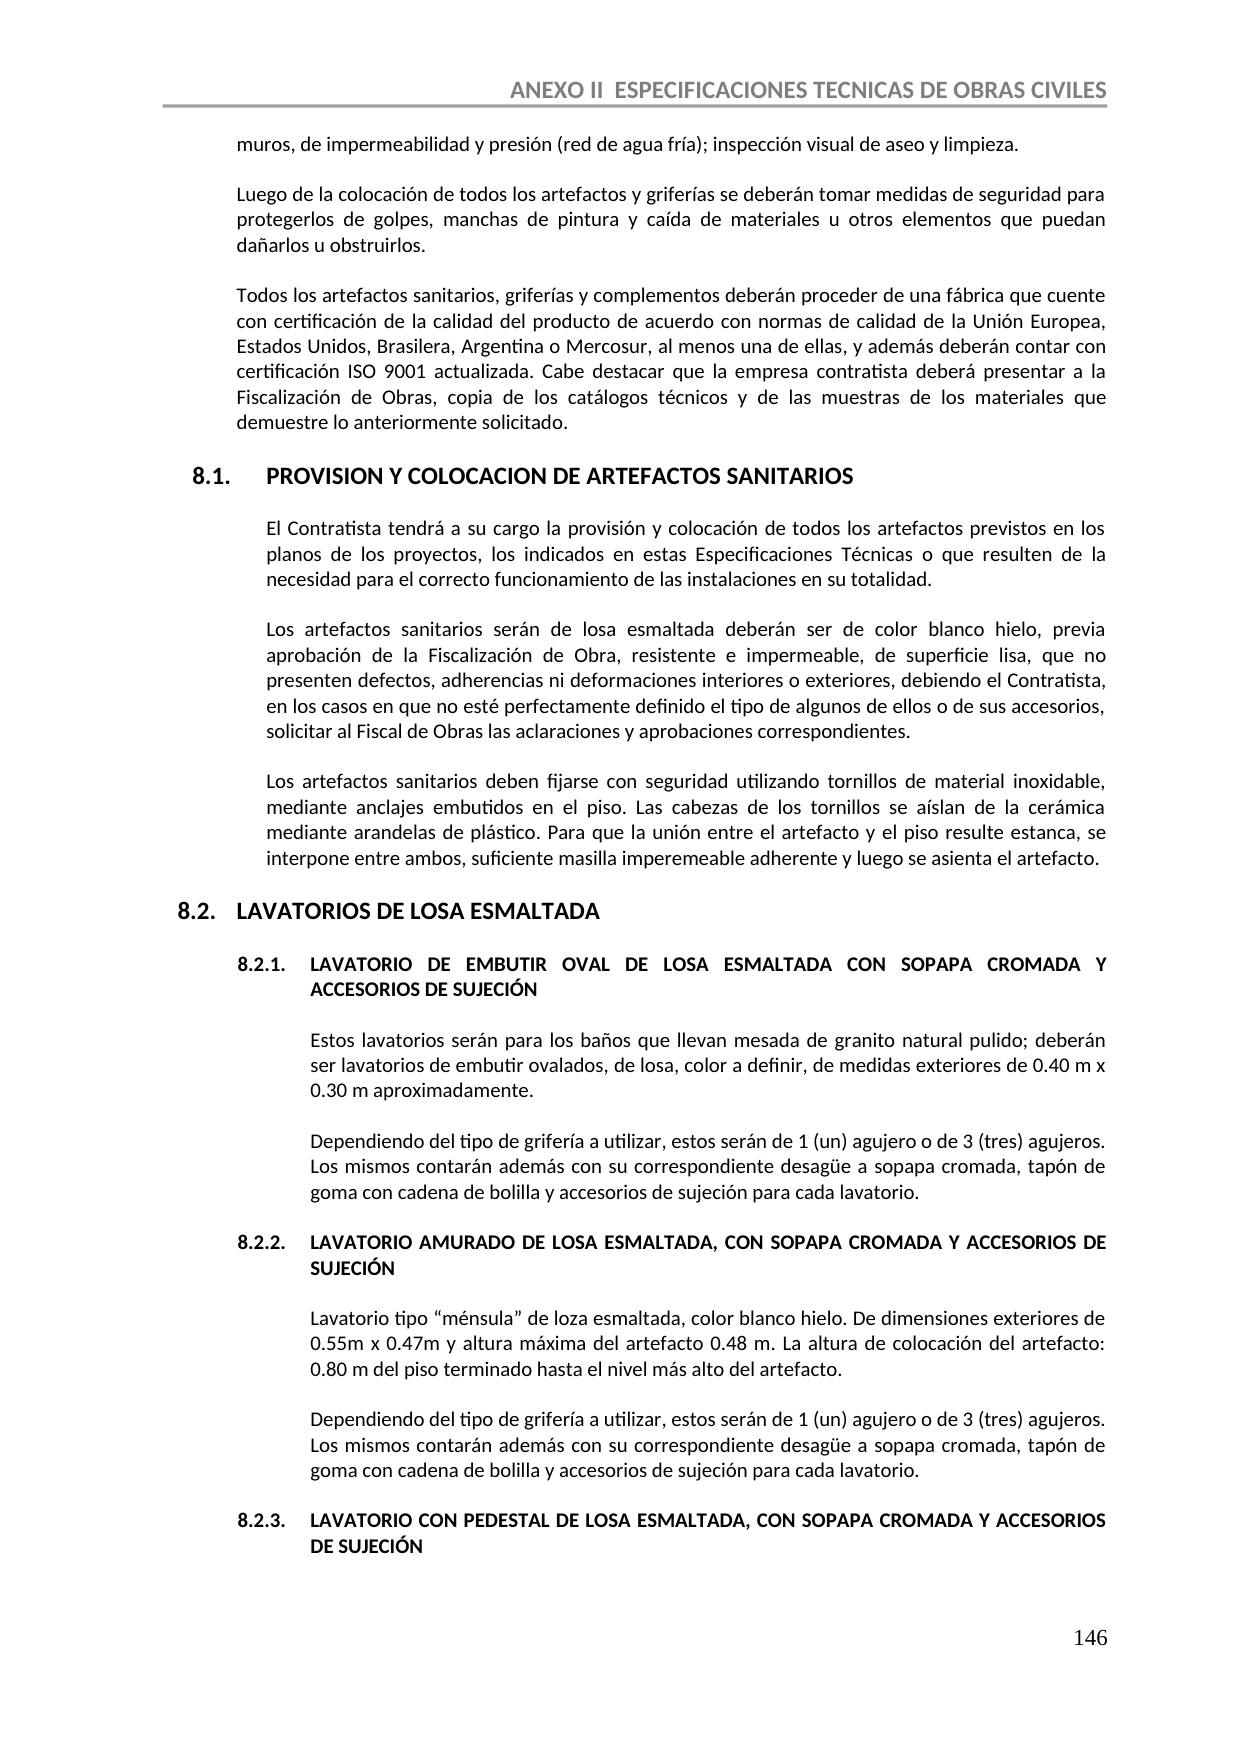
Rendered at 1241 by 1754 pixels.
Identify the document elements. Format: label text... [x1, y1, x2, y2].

text El Contratista tendrá a su cargo la provisión y colocación de todos los artefactos previstos en los planos de los proyectos, los indicados en estas Especificaciones Técnicas o que resulten de la necesidad para el correcto funcionamiento de las instalaciones en su totalidad. [266, 515, 1107, 592]
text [310, 1406, 1107, 1483]
text Estos lavatorios serán para los baños que llevan mesada de granito natural pulido; deberán ser lavatorios de embutir ovalados, de losa, color a definir, de medidas exteriores de 0.40 m x 0.30 m aproximadamente. [310, 1027, 1107, 1103]
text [236, 131, 1107, 156]
list LAVATORIO DE EMBUTIR OVAL DE LOSA ESMALTADA CON SOPAPA CROMADA Y ACCESORIOS DE SUJECIÓN [237, 951, 1107, 1002]
text Todos los artefactos sanitarios, griferías y complementos deberán proceder de una fábrica que cuente con certificación de la calidad del producto de acuerdo con normas de calidad de la Unión Europea, Estados Unidos, Brasilera, Argentina o Mercosur, al menos una de ellas, y además deberán contar con certificación ISO 9001 actualizada. Cabe destacar que la empresa contratista deberá presentar a la Fiscalización de Obras, copia de los catálogos técnicos y de las muestras de los materiales que demuestre lo anteriormente solicitado. [236, 282, 1107, 435]
text Luego de la colocación de todos los artefactos y griferías se deberán tomar medidas de seguridad para protegerlos de golpes, manchas de pintura y caída de materiales u otros elementos que puedan dañarlos u obstruirlos. [236, 181, 1107, 257]
list LAVATORIOS DE LOSA ESMALTADA [177, 895, 1107, 926]
list LAVATORIO CON PEDESTAL DE LOSA ESMALTADA, CON SOPAPA CROMADA Y ACCESORIOS DE SUJECIÓN [237, 1508, 1107, 1558]
text Los artefactos sanitarios serán de losa esmaltada deberán ser de color blanco hielo, previa aprobación de la Fiscalización de Obra, resistente e impermeable, de superficie lisa, que no presenten defectos, adherencias ni deformaciones interiores o exteriores, debiendo el Contratista, en los casos en que no esté perfectamente definido el tipo de algunos de ellos o de sus accesorios, solicitar al Fiscal de Obras las aclaraciones y aprobaciones correspondientes. [266, 617, 1107, 744]
text Los artefactos sanitarios deben fijarse con seguridad utilizando tornillos de material inoxidable, mediante anclajes embutidos en el piso. Las cabezas de los tornillos se aíslan de la cerámica mediante arandelas de plástico. Para que la unión entre el artefacto y el piso resulte estanca, se interpone entre ambos, suficiente masilla imperemeable adherente y luego se asienta el artefacto. [266, 769, 1107, 870]
list PROVISION Y COLOCACION DE ARTEFACTOS SANITARIOS [192, 460, 1107, 490]
list LAVATORIO AMURADO DE LOSA ESMALTADA, CON SOPAPA CROMADA Y ACCESORIOS DE SUJECIÓN [237, 1229, 1107, 1280]
text Lavatorio tipo “ménsula” de loza esmaltada, color blanco hielo. De dimensiones exteriores de 0.55m x 0.47m y altura máxima del artefacto 0.48 m. La altura de colocación del artefacto: 0.80 m del piso terminado hasta el nivel más alto del artefacto. [310, 1305, 1107, 1381]
